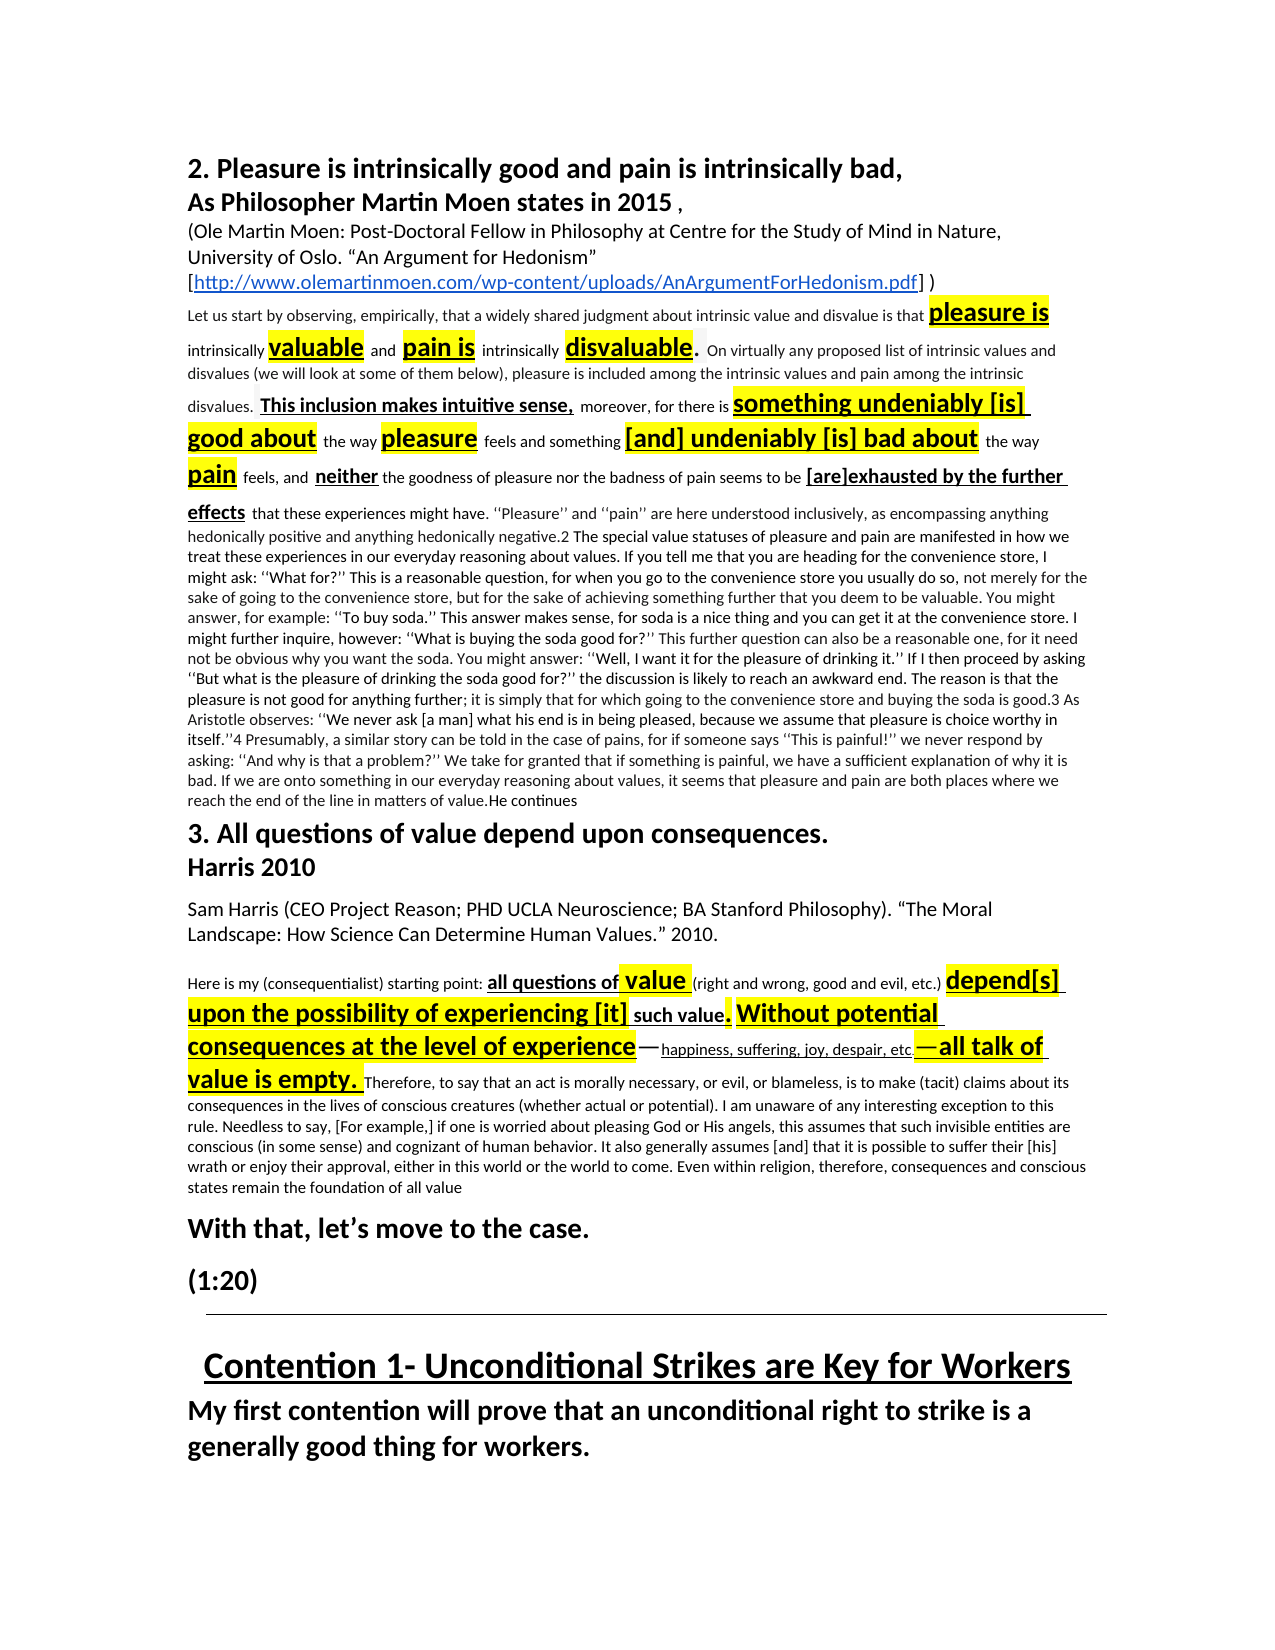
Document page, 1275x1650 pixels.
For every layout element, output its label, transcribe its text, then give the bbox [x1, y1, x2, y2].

text (1:20) [187, 1262, 1087, 1298]
text (Ole Martin Moen: Post-Doctoral Fellow in Philosophy at Centre for the Study of Mind in Nature, University of Oslo. “An Argument for Hedonism” [http://www.olemartinmoen.com/wp-content/uploads/AnArgumentForHedonism.pdf] ) [187, 219, 1087, 295]
text 3. All questions of value depend upon consequences. [187, 815, 1087, 851]
text With that, let’s move to the case. [187, 1210, 1087, 1245]
text Here is my (consequentialist) starting point: all questions of value (right and wrong, good and evil, etc.) depend[s] upon the possibility of experiencing [it] such value. Without potential consequences at the level of experience—happiness, suffering, joy, despair, etc.—all talk of value is empty. Therefore, to say that an act is morally necessary, or evil, or blameless, is to make (tacit) claims about its consequences in the lives of conscious creatures (whether actual or potential). I am unaware of any interesting exception to this rule. Needless to say, [For example,] if one is worried about pleasing God or His angels, this assumes that such invisible entities are conscious (in some sense) and cognizant of human behavior. It also generally assumes [and] that it is possible to suffer their [his] wrath or enjoy their approval, either in this world or the world to come. Even within religion, therefore, consequences and conscious states remain the foundation of all value [187, 963, 1087, 1197]
text Sam Harris (CEO Project Reason; PHD UCLA Neuroscience; BA Stanford Philosophy). “The Moral Landscape: How Science Can Determine Human Values.” 2010. [187, 896, 1087, 947]
text My first contention will prove that an unconditional right to strike is a generally good thing for workers. [187, 1392, 1087, 1463]
text Harris 2010 [187, 851, 1087, 883]
text Let us start by observing, empirically, that a widely shared judgment about intrinsic value and disvalue is that pleasure is intrinsically valuable and pain is intrinsically disvaluable. On virtually any proposed list of intrinsic values and disvalues (we will look at some of them below), pleasure is included among the intrinsic values and pain among the intrinsic disvalues. This inclusion makes intuitive sense, moreover, for there is something undeniably [is] good about the way pleasure feels and something [and] undeniably [is] bad about the way pain feels, and neither the goodness of pleasure nor the badness of pain seems to be [are]exhausted by the further effects that these experiences might have. ‘‘Pleasure’’ and ‘‘pain’’ are here understood inclusively, as encompassing anything hedonically positive and anything hedonically negative.2 The special value statuses of pleasure and pain are manifested in how we treat these experiences in our everyday reasoning about values. If you tell me that you are heading for the convenience store, I might ask: ‘‘What for?’’ This is a reasonable question, for when you go to the convenience store you usually do so, not merely for the sake of going to the convenience store, but for the sake of achieving something further that you deem to be valuable. You might answer, for example: ‘‘To buy soda.’’ This answer makes sense, for soda is a nice thing and you can get it at the convenience store. I might further inquire, however: ‘‘What is buying the soda good for?’’ This further question can also be a reasonable one, for it need not be obvious why you want the soda. You might answer: ‘‘Well, I want it for the pleasure of drinking it.’’ If I then proceed by asking ‘‘But what is the pleasure of drinking the soda good for?’’ the discussion is likely to reach an awkward end. The reason is that the pleasure is not good for anything further; it is simply that for which going to the convenience store and buying the soda is good.3 As Aristotle observes: ‘‘We never ask [a man] what his end is in being pleased, because we assume that pleasure is choice worthy in itself.’’4 Presumably, a similar story can be told in the case of pains, for if someone says ‘‘This is painful!’’ we never respond by asking: ‘‘And why is that a problem?’’ We take for granted that if something is painful, we have a sufficient explanation of why it is bad. If we are onto something in our everyday reasoning about values, it seems that pleasure and pain are both places where we reach the end of the line in matters of value.He continues [187, 295, 1087, 811]
text 2. Pleasure is intrinsically good and pain is intrinsically bad, [187, 150, 1087, 186]
text Contention 1- Unconditional Strikes are Key for Workers [187, 1342, 1087, 1388]
text As Philosopher Martin Moen states in 2015 , [187, 186, 1087, 219]
